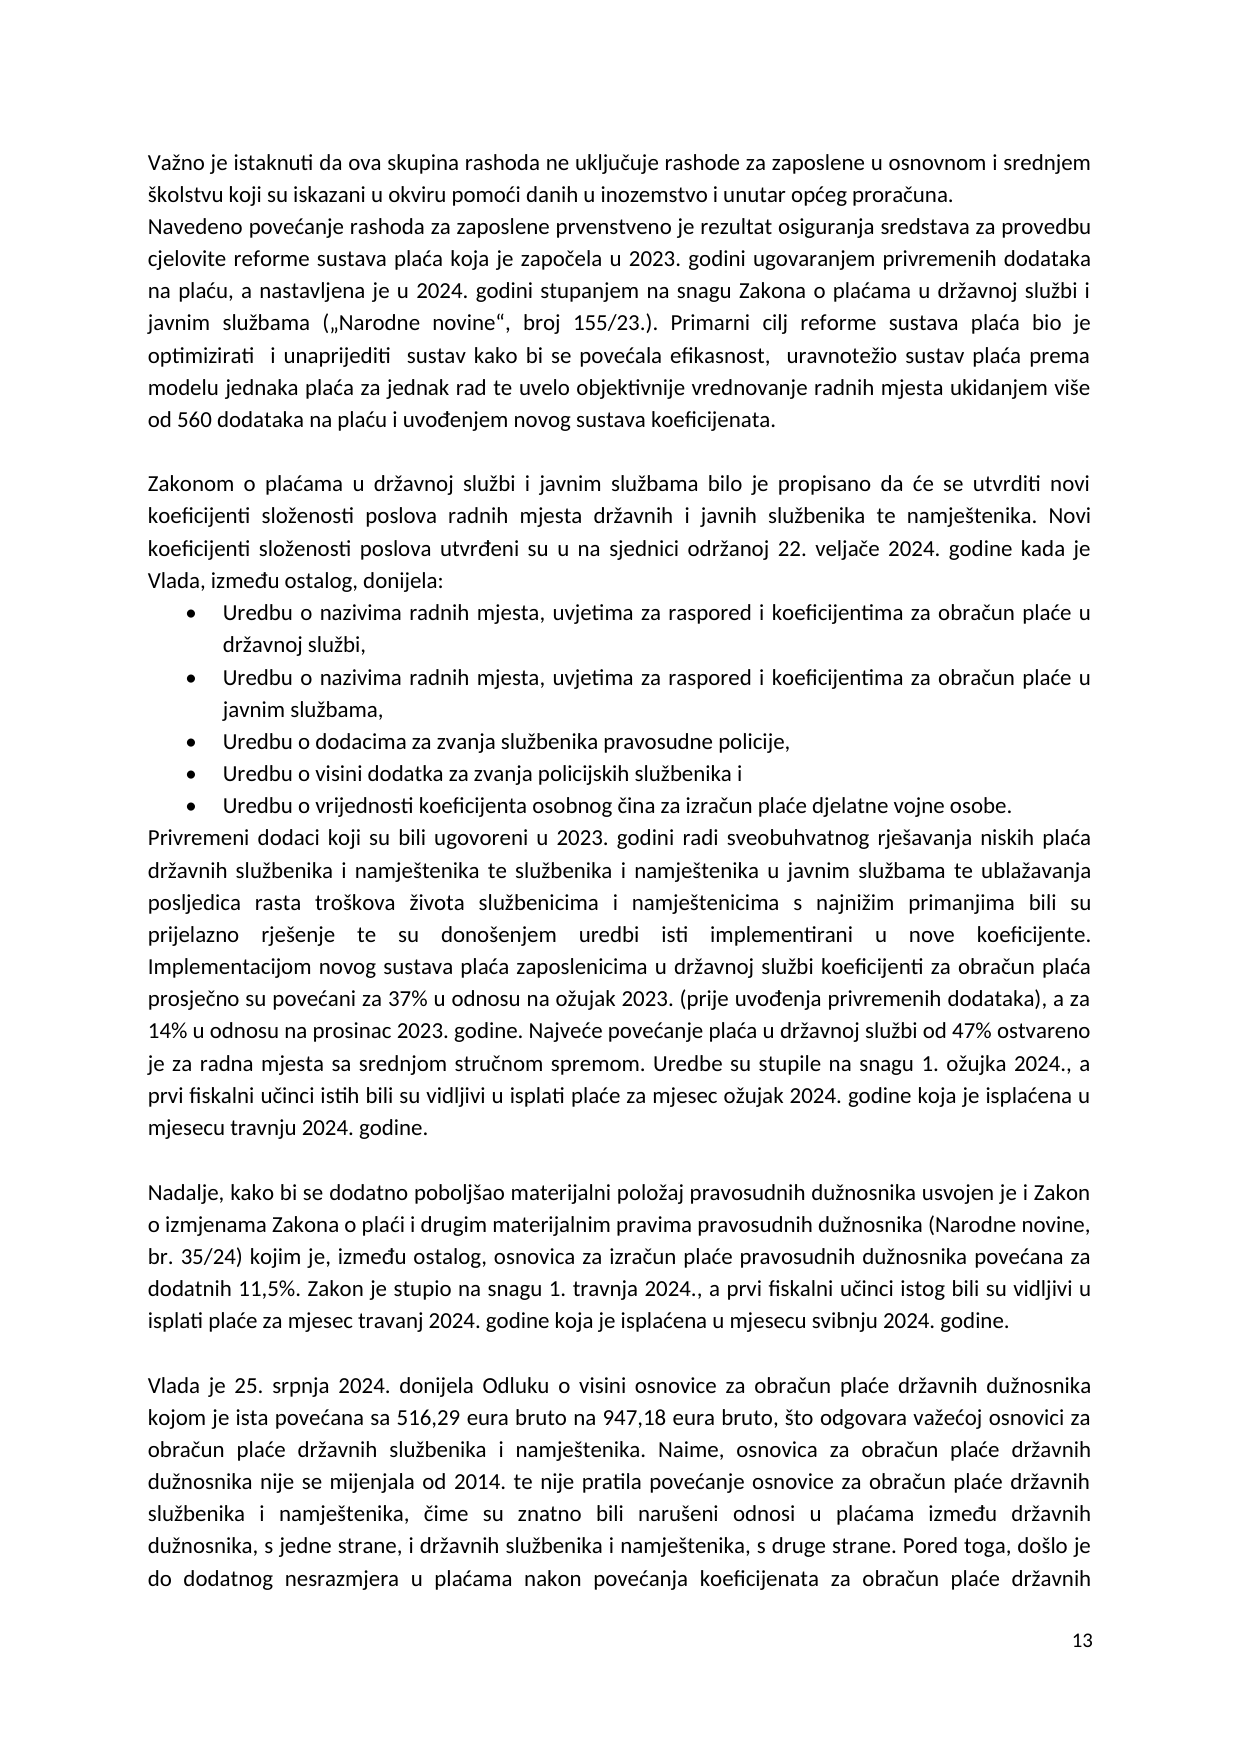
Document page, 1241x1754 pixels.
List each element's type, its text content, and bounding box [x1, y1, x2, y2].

list Uredbu o visini dodatka za zvanja policijskih službenika i [185, 759, 1093, 787]
text Navedeno povećanje rashoda za zaposlene prvenstveno je rezultat osiguranja sredstava za provedbu cjelovite reforme sustava plaća koja je započela u 2023. godini ugovaranjem privremenih dodataka na plaću, a nastavljena je u 2024. godini stupanjem na snagu Zakona o plaćama u državnoj službi i javnim službama („Narodne novine“, broj 155/23.). Primarni cilj reforme sustava plaća bio je optimizirati i unaprijediti sustav kako bi se povećala efikasnost, uravnotežio sustav plaća prema modelu jednaka plaća za jednak rad te uvelo objektivnije vrednovanje radnih mjesta ukidanjem više od 560 dodataka na plaću i uvođenjem novog sustava koeficijenata. [148, 212, 1093, 433]
list Uredbu o vrijednosti koeficijenta osobnog čina za izračun plaće djelatne vojne osobe. [185, 791, 1093, 819]
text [148, 1371, 1093, 1592]
list Uredbu o dodacima za zvanja službenika pravosudne policije, [185, 727, 1093, 755]
text Zakonom o plaćama u državnoj službi i javnim službama bilo je propisano da će se utvrditi novi koeficijenti složenosti poslova radnih mjesta državnih i javnih službenika te namještenika. Novi koeficijenti složenosti poslova utvrđeni su u na sjednici održanoj 22. veljače 2024. godine kada je Vlada, između ostalog, donijela: [148, 469, 1093, 594]
text Važno je istaknuti da ova skupina rashoda ne uključuje rashode za zaposlene u osnovnom i srednjem školstvu koji su iskazani u okviru pomoći danih u inozemstvo i unutar općeg proračuna. [148, 148, 1093, 208]
list Uredbu o nazivima radnih mjesta, uvjetima za raspored i koeficijentima za obračun plaće u javnim službama, [185, 663, 1093, 723]
text Nadalje, kako bi se dodatno poboljšao materijalni položaj pravosudnih dužnosnika usvojen je i Zakon o izmjenama Zakona o plaći i drugim materijalnim pravima pravosudnih dužnosnika (Narodne novine, br. 35/24) kojim je, između ostalog, osnovica za izračun plaće pravosudnih dužnosnika povećana za dodatnih 11,5%. Zakon je stupio na snagu 1. travnja 2024., a prvi fiskalni učinci istog bili su vidljivi u isplati plaće za mjesec travanj 2024. godine koja je isplaćena u mjesecu svibnju 2024. godine. [148, 1178, 1093, 1334]
list Uredbu o nazivima radnih mjesta, uvjetima za raspored i koeficijentima za obračun plaće u državnoj službi, [185, 598, 1093, 658]
text Privremeni dodaci koji su bili ugovoreni u 2023. godini radi sveobuhvatnog rješavanja niskih plaća državnih službenika i namještenika te službenika i namještenika u javnim službama te ublažavanja posljedica rasta troškova života službenicima i namještenicima s najnižim primanjima bili su prijelazno rješenje te su donošenjem uredbi isti implementirani u nove koeficijente. Implementacijom novog sustava plaća zaposlenicima u državnoj službi koeficijenti za obračun plaća prosječno su povećani za 37% u odnosu na ožujak 2023. (prije uvođenja privremenih dodataka), a za 14% u odnosu na prosinac 2023. godine. Najveće povećanje plaća u državnoj službi od 47% ostvareno je za radna mjesta sa srednjom stručnom spremom. Uredbe su stupile na snagu 1. ožujka 2024., a prvi fiskalni učinci istih bili su vidljivi u isplati plaće za mjesec ožujak 2024. godine koja je isplaćena u mjesecu travnju 2024. godine. [148, 823, 1093, 1141]
